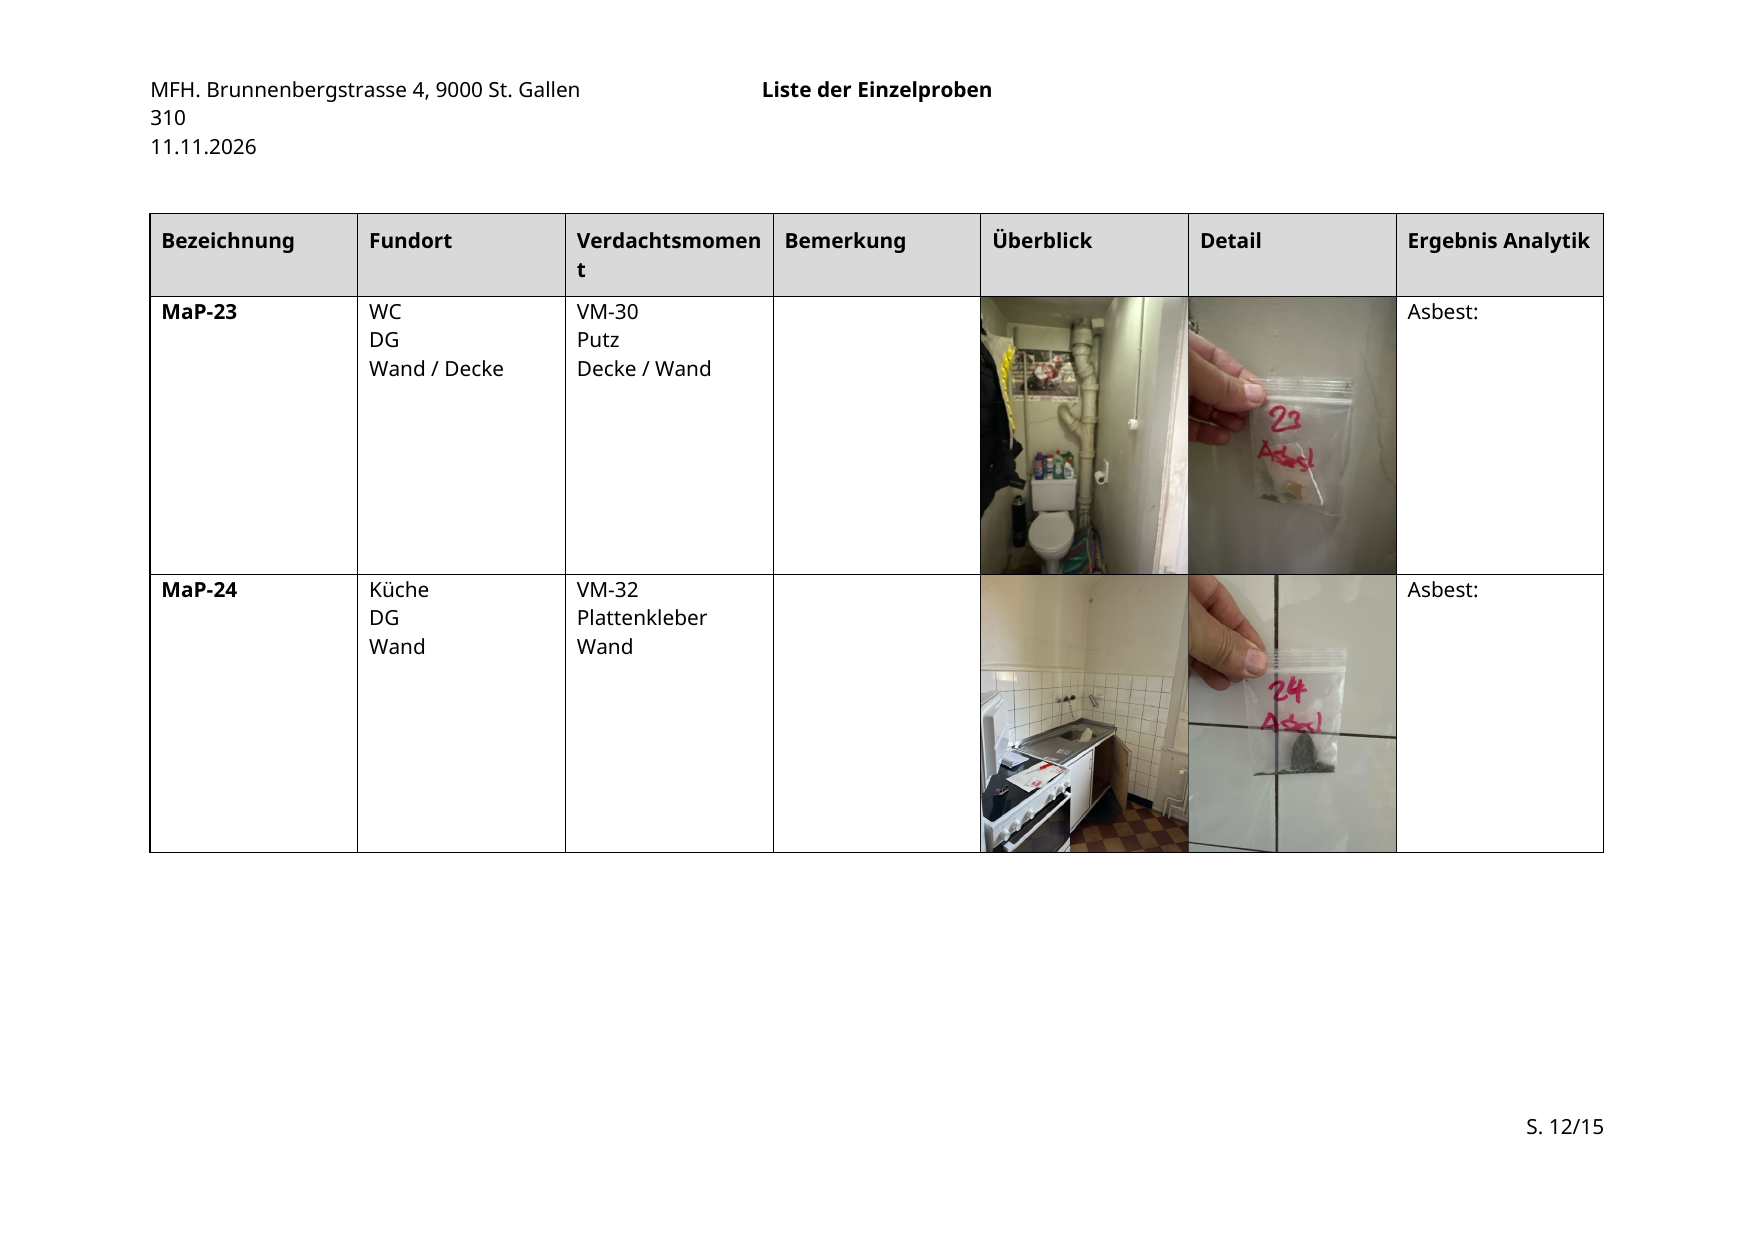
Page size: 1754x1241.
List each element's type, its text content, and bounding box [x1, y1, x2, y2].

picture [980, 575, 1397, 852]
table_header Detail [1189, 214, 1396, 296]
table_cell VM-32 Plattenkleber Wand [566, 575, 773, 852]
table_cell VM-30 Putz Decke / Wand [566, 297, 773, 574]
picture [980, 297, 1397, 574]
table_cell MaP-24 [151, 575, 357, 852]
table_header Fundort [358, 214, 565, 296]
table_header Bemerkung [774, 214, 980, 296]
table_cell MaP-23 [151, 297, 357, 574]
table_cell Asbest: [1397, 575, 1603, 852]
table_cell Asbest: [1397, 297, 1603, 574]
table_cell [774, 297, 980, 574]
table_header Ergebnis Analytik [1397, 214, 1603, 296]
table_header Verdachtsmoment [566, 214, 773, 296]
table_cell Küche DG Wand [358, 575, 565, 852]
table_header Überblick [981, 214, 1188, 296]
table_header Bezeichnung [151, 214, 357, 296]
table_cell WC DG Wand / Decke [358, 297, 565, 574]
table_cell [774, 575, 980, 852]
